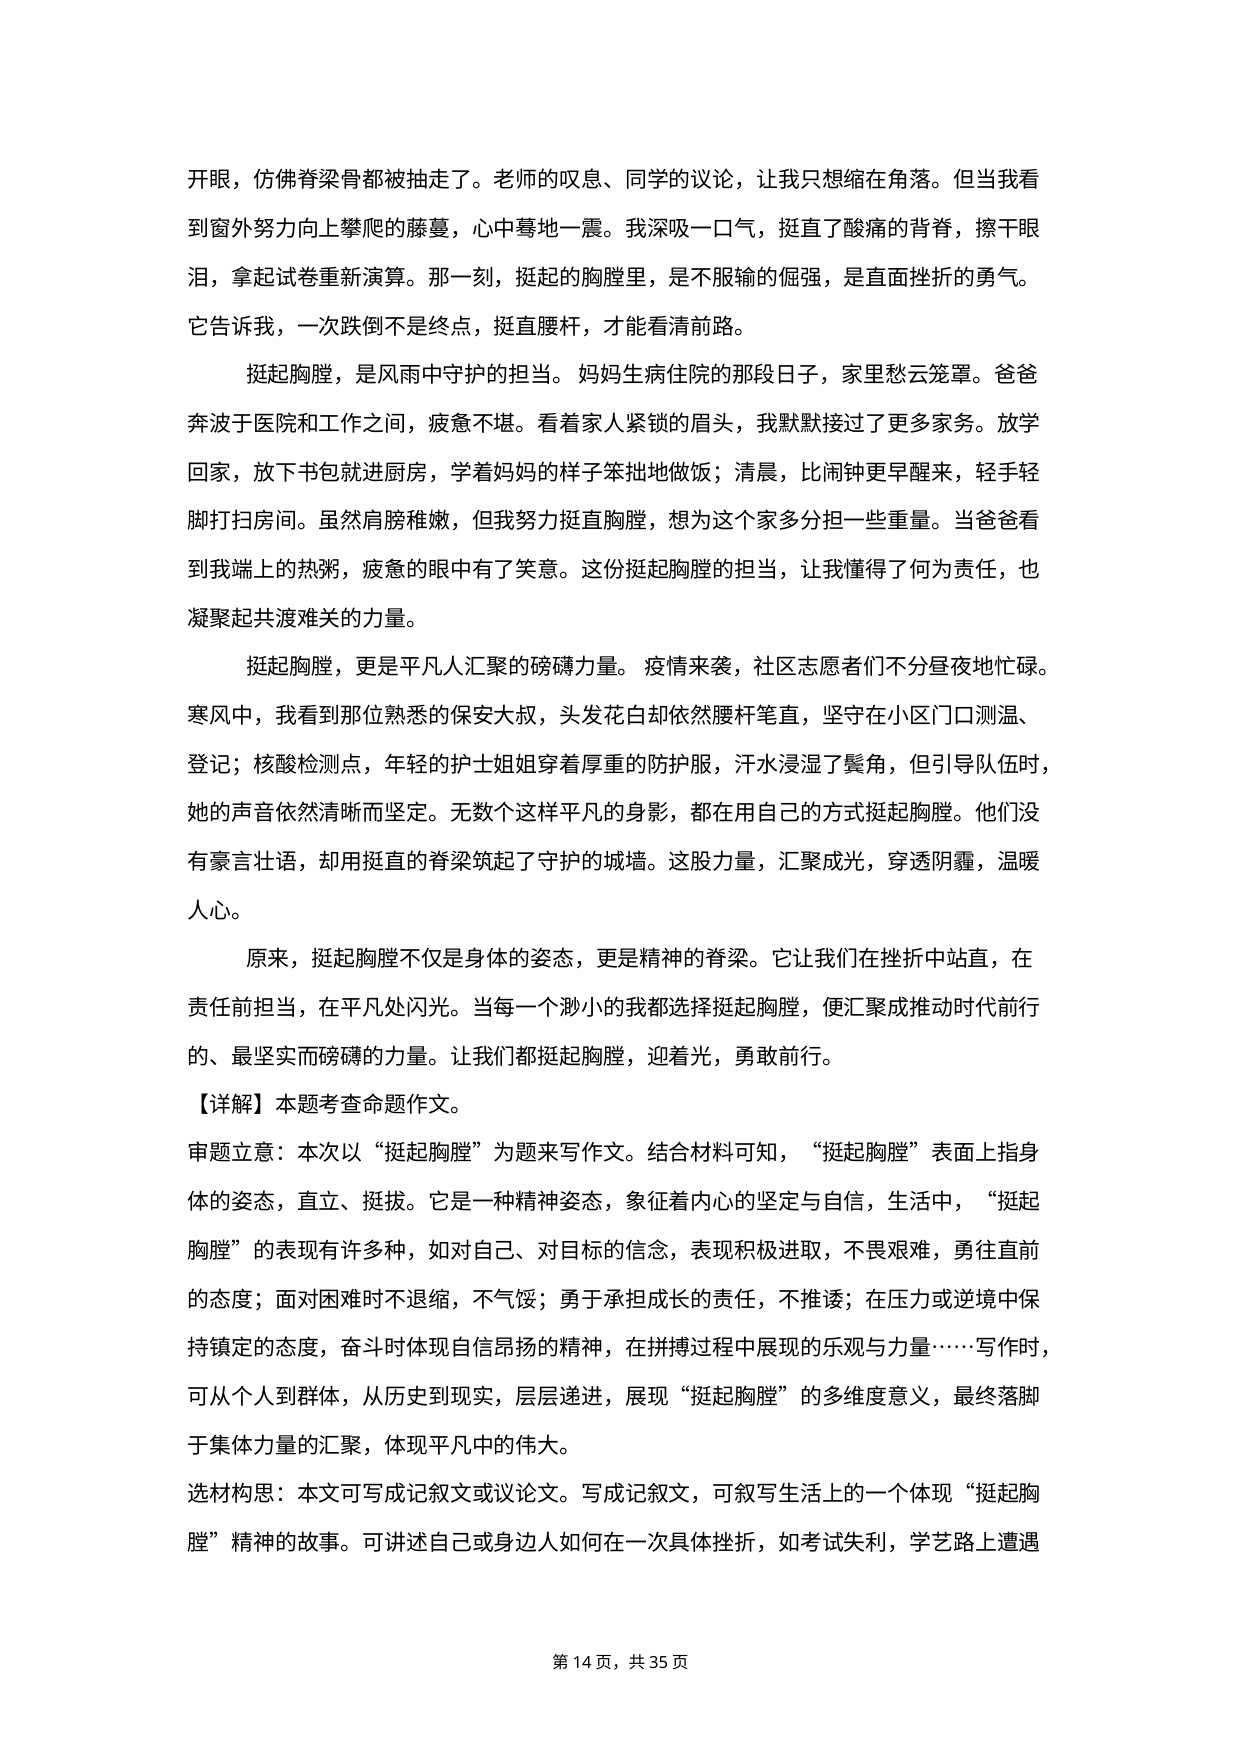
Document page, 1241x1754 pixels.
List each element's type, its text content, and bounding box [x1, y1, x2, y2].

text 挺起胸膛，是风雨中守护的担当。 妈妈生病住院的那段日子，家里愁云笼罩。爸爸奔波于医院和工作之间，疲惫不堪。看着家人紧锁的眉头，我默默接过了更多家务。放学回家，放下书包就进厨房，学着妈妈的样子笨拙地做饭；清晨，比闹钟更早醒来，轻手轻脚打扫房间。虽然肩膀稚嫩，但我努力挺直胸膛，想为这个家多分担一些重量。当爸爸看到我端上的热粥，疲惫的眼中有了笑意。这份挺起胸膛的担当，让我懂得了何为责任，也凝聚起共渡难关的力量。 [187, 357, 1053, 633]
text 审题立意：本次以“挺起胸膛”为题来写作文。结合材料可知，“挺起胸膛”表面上指身体的姿态，直立、挺拔。它是一种精神姿态，象征着内心的坚定与自信，生活中，“挺起胸膛”的表现有许多种，如对自己、对目标的信念，表现积极进取，不畏艰难，勇往直前的态度；面对困难时不退缩，不气馁；勇于承担成长的责任，不推诿；在压力或逆境中保持镇定的态度，奋斗时体现自信昂扬的精神，在拼搏过程中展现的乐观与力量……写作时，可从个人到群体，从历史到现实，层层递进，展现“挺起胸膛”的多维度意义，最终落脚于集体力量的汇聚，体现平凡中的伟大。 [187, 1135, 1053, 1460]
text 【详解】本题考查命题作文。 [187, 1087, 1053, 1119]
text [187, 162, 1053, 341]
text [187, 1476, 1053, 1557]
text 原来，挺起胸膛不仅是身体的姿态，更是精神的脊梁。它让我们在挫折中站直，在责任前担当，在平凡处闪光。当每一个渺小的我都选择挺起胸膛，便汇聚成推动时代前行的、最坚实而磅礴的力量。让我们都挺起胸膛，迎着光，勇敢前行。 [187, 941, 1053, 1071]
text 挺起胸膛，更是平凡人汇聚的磅礴力量。 疫情来袭，社区志愿者们不分昼夜地忙碌。寒风中，我看到那位熟悉的保安大叔，头发花白却依然腰杆笔直，坚守在小区门口测温、登记；核酸检测点，年轻的护士姐姐穿着厚重的防护服，汗水浸湿了鬓角，但引导队伍时，她的声音依然清晰而坚定。无数个这样平凡的身影，都在用自己的方式挺起胸膛。他们没有豪言壮语，却用挺直的脊梁筑起了守护的城墙。这股力量，汇聚成光，穿透阴霾，温暖人心。 [187, 649, 1053, 925]
